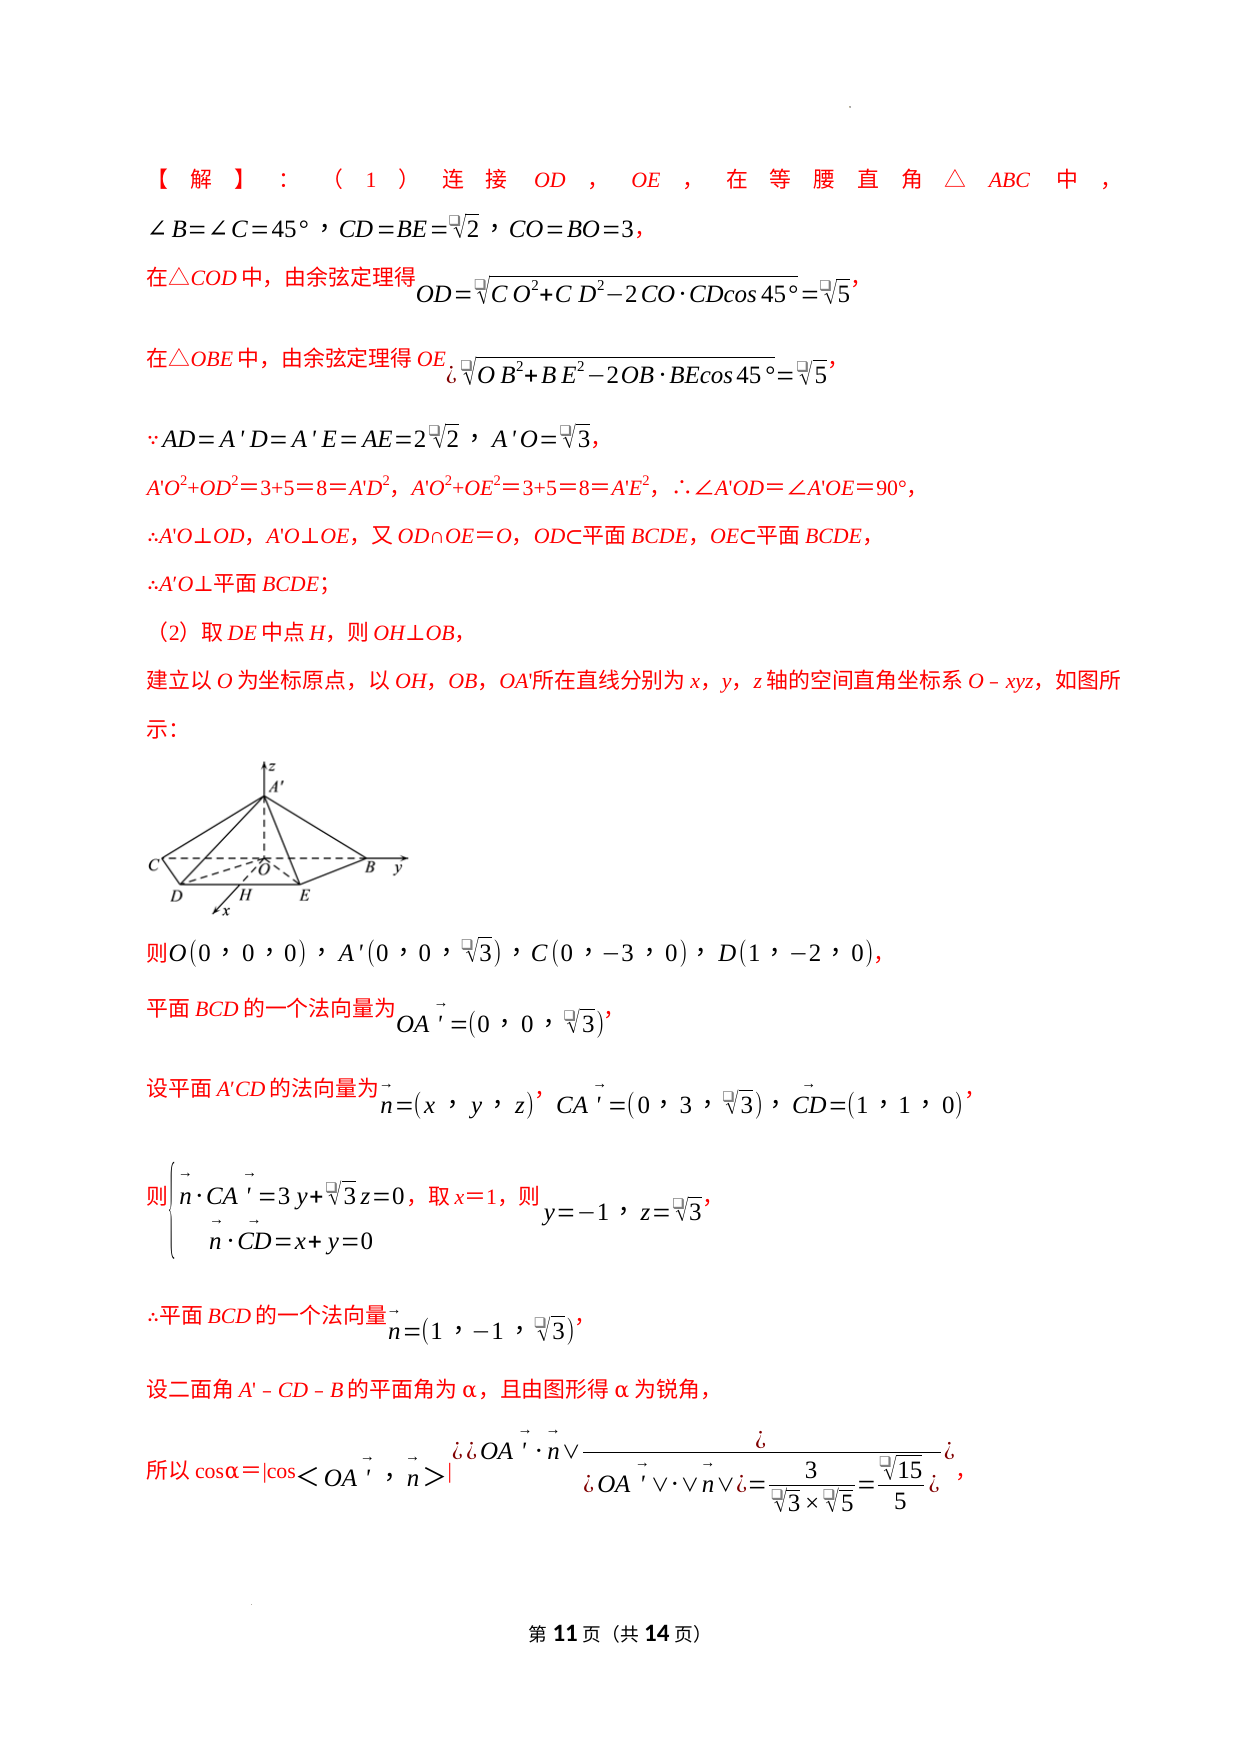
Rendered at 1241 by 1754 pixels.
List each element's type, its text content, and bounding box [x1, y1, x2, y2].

text 平面BCD的一个法向量为， [147, 984, 1122, 1049]
text 在△OBE中，由余弦定理得OE， [147, 340, 1122, 405]
text 建立以O为坐标原点，以OH，OB，OA'所在直线分别为x，y，z轴的空间直角坐标系O﹣xyz，如图所示： [147, 662, 1122, 744]
text （2）取DE中点H，则OH⊥OB， [147, 614, 1122, 647]
text 则， [147, 935, 1122, 968]
text 所以cosα＝|cos|， [147, 1420, 1122, 1518]
text A'O2+OD2＝3+5＝8＝A'D2，A'O2+OE2＝3+5＝8＝A'E2，∴∠A'OD＝∠A'OE＝90°， [147, 469, 1122, 502]
text 【解】：（1）连接OD，OE，在等腰直角△ABC中，， [147, 162, 1122, 243]
picture [146, 759, 409, 918]
text ∴平面BCD的一个法向量， [147, 1291, 1122, 1356]
text 设二面角A'﹣CD﹣B的平面角为α，且由图形得α为锐角， [147, 1372, 1122, 1404]
text ∴A′O⊥平面BCDE； [147, 566, 1122, 598]
text ∵， [147, 421, 1122, 453]
text 设平面A′CD的法向量为，， [147, 1064, 1122, 1129]
text 则，取x＝1，则， [147, 1145, 1122, 1275]
text ∴A'O⊥OD，A'O⊥OE，又OD∩OE＝O，OD⊂平面BCDE，OE⊂平面BCDE， [147, 517, 1122, 550]
text 在△COD中，由余弦定理得， [147, 259, 1122, 324]
